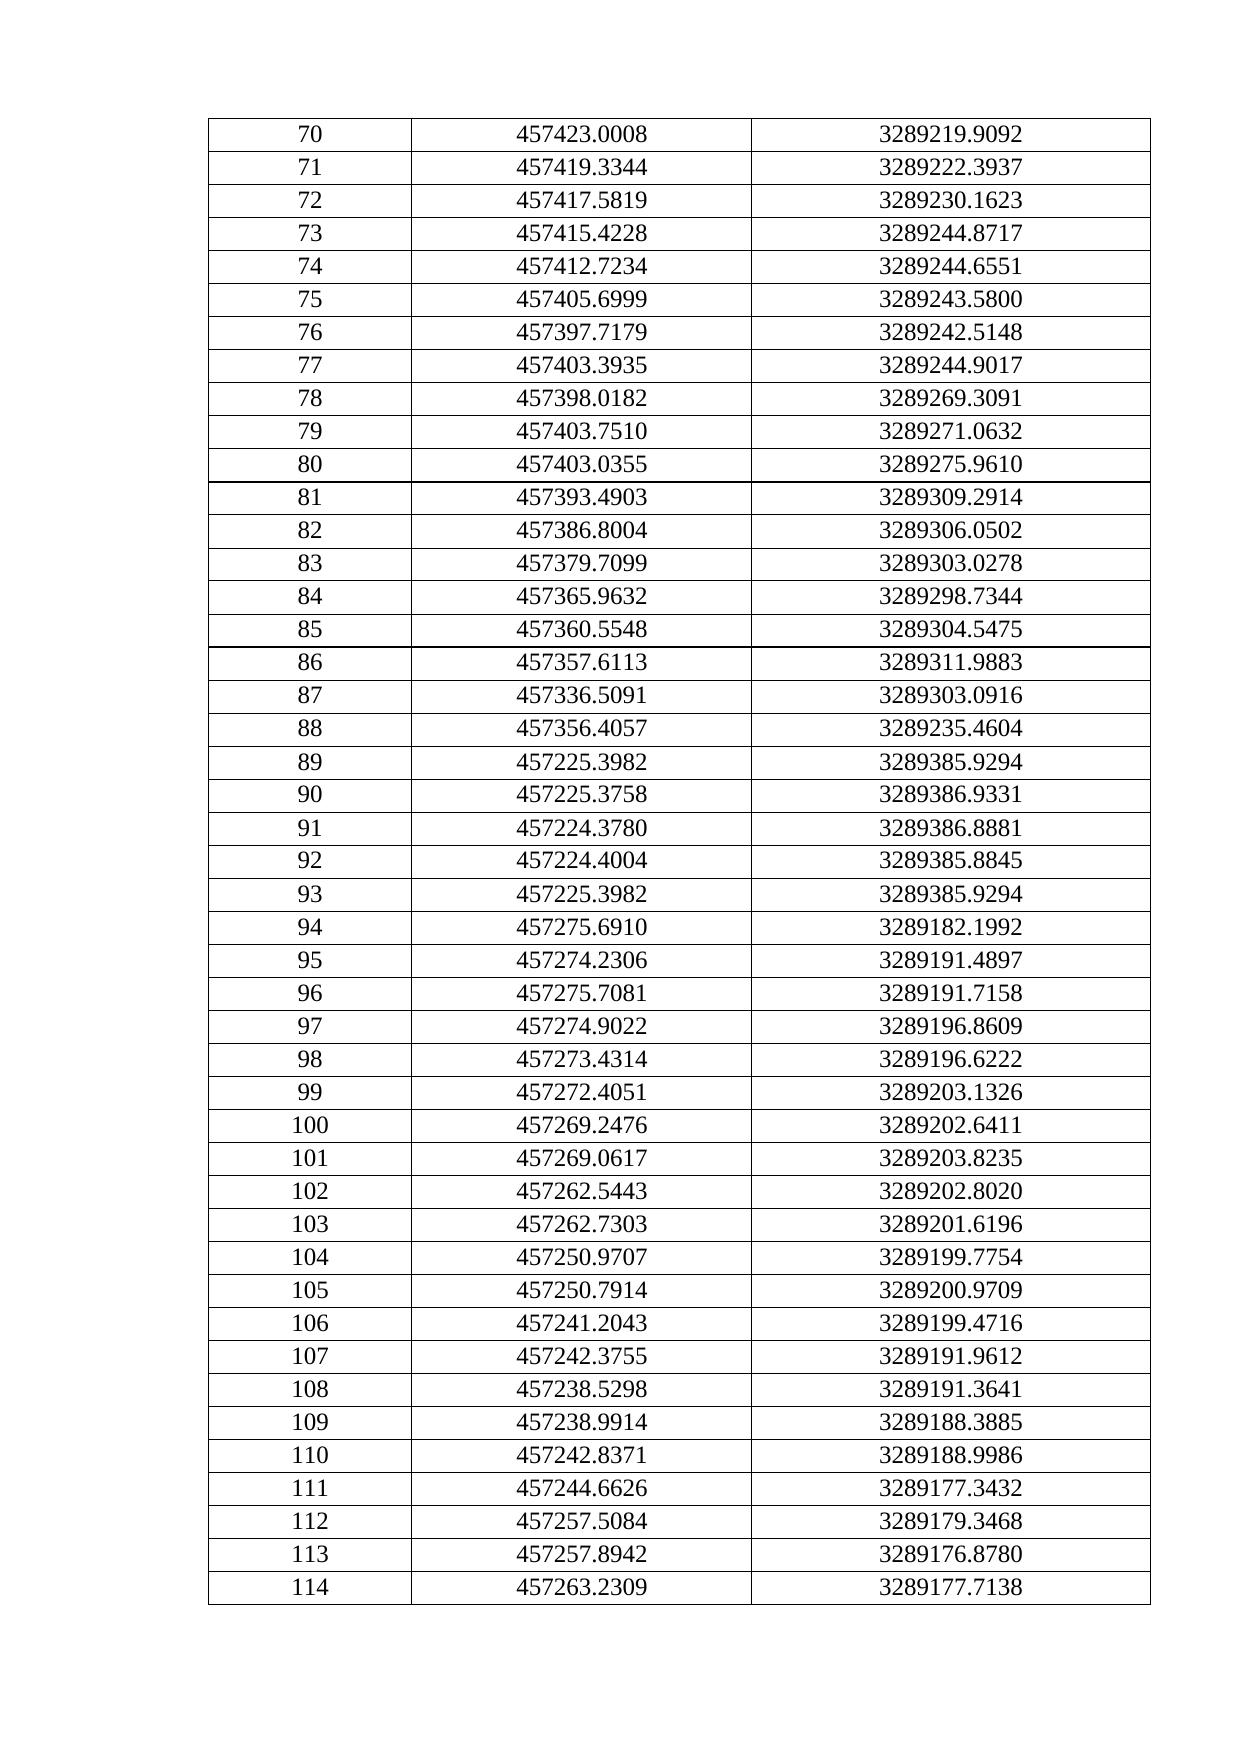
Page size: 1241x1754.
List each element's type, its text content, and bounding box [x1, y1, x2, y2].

table_cell 3289385.9294 [752, 879, 1150, 911]
table_cell 107 [209, 1341, 411, 1373]
table_cell 110 [209, 1440, 411, 1472]
table_cell 3289235.4604 [752, 714, 1150, 746]
table_cell 81 [209, 483, 411, 514]
table_cell 457417.5819 [412, 185, 751, 217]
table_cell 457262.5443 [412, 1176, 751, 1208]
table_cell 457412.7234 [412, 251, 751, 283]
table_cell 3289177.3432 [752, 1473, 1150, 1505]
table_cell 457242.8371 [412, 1440, 751, 1472]
table_cell 100 [209, 1110, 411, 1142]
table_cell 3289196.6222 [752, 1044, 1150, 1076]
table_cell 3289199.4716 [752, 1308, 1150, 1340]
table_cell 457272.4051 [412, 1077, 751, 1109]
table_cell 457244.6626 [412, 1473, 751, 1505]
table_cell 457397.7179 [412, 317, 751, 349]
table_cell 457269.2476 [412, 1110, 751, 1142]
table_cell 3289244.8717 [752, 218, 1150, 250]
table_cell 457257.5084 [412, 1506, 751, 1538]
table_cell 86 [209, 648, 411, 679]
table_cell 77 [209, 350, 411, 382]
table_cell 457275.6910 [412, 912, 751, 944]
table_cell 457225.3982 [412, 879, 751, 911]
table_cell 78 [209, 383, 411, 415]
table_cell 99 [209, 1077, 411, 1109]
table_cell 79 [209, 416, 411, 448]
table_cell 75 [209, 284, 411, 316]
table_cell 3289176.8780 [752, 1539, 1150, 1571]
table_cell 88 [209, 714, 411, 746]
table_cell 3289230.1623 [752, 185, 1150, 217]
table_cell 457357.6113 [412, 648, 751, 679]
table_cell 3289244.9017 [752, 350, 1150, 382]
table_cell 96 [209, 978, 411, 1010]
table_cell 3289269.3091 [752, 383, 1150, 415]
table_cell 457224.4004 [412, 846, 751, 878]
table_cell 106 [209, 1308, 411, 1340]
table_cell 102 [209, 1176, 411, 1208]
table_cell 3289303.0278 [752, 549, 1150, 580]
table_cell 98 [209, 1044, 411, 1076]
table_cell 457415.4228 [412, 218, 751, 250]
table_cell 457273.4314 [412, 1044, 751, 1076]
table_cell 3289304.5475 [752, 615, 1150, 646]
table_cell 89 [209, 747, 411, 778]
table_cell 109 [209, 1407, 411, 1439]
table_cell 457274.2306 [412, 945, 751, 977]
table_cell 457379.7099 [412, 549, 751, 580]
table_cell 76 [209, 317, 411, 349]
table_cell 3289201.6196 [752, 1209, 1150, 1241]
table_cell 3289203.8235 [752, 1143, 1150, 1175]
table_cell 97 [209, 1011, 411, 1043]
table_cell 71 [209, 152, 411, 184]
table_cell 457241.2043 [412, 1308, 751, 1340]
table_cell 457419.3344 [412, 152, 751, 184]
table_cell 457263.2309 [412, 1572, 751, 1604]
table_cell 101 [209, 1143, 411, 1175]
table_cell 457238.9914 [412, 1407, 751, 1439]
table_cell 3289222.3937 [752, 152, 1150, 184]
table_cell 457423.0008 [412, 119, 751, 151]
table_cell 3289385.8845 [752, 846, 1150, 878]
table_cell 457269.0617 [412, 1143, 751, 1175]
table_cell 3289244.6551 [752, 251, 1150, 283]
table_cell 457365.9632 [412, 581, 751, 613]
table_cell 457257.8942 [412, 1539, 751, 1571]
table_cell 3289202.8020 [752, 1176, 1150, 1208]
table_cell 457224.3780 [412, 813, 751, 844]
table_cell 3289202.6411 [752, 1110, 1150, 1142]
table_cell 92 [209, 846, 411, 878]
table_cell 457225.3982 [412, 747, 751, 778]
table_cell 93 [209, 879, 411, 911]
table_cell 3289275.9610 [752, 449, 1150, 481]
table_cell 3289386.8881 [752, 813, 1150, 844]
table_cell 457403.0355 [412, 449, 751, 481]
table_cell 3289242.5148 [752, 317, 1150, 349]
table_cell 3289271.0632 [752, 416, 1150, 448]
table_cell 457405.6999 [412, 284, 751, 316]
table_cell 3289386.9331 [752, 780, 1150, 812]
table_cell 457225.3758 [412, 780, 751, 812]
table_cell 3289311.9883 [752, 648, 1150, 679]
table_cell 457274.9022 [412, 1011, 751, 1043]
table_cell 457393.4903 [412, 483, 751, 514]
table_cell 3289182.1992 [752, 912, 1150, 944]
table_cell 3289177.7138 [752, 1572, 1150, 1604]
table_cell 70 [209, 119, 411, 151]
table_cell 73 [209, 218, 411, 250]
table_cell 3289191.7158 [752, 978, 1150, 1010]
table_cell 457386.8004 [412, 515, 751, 547]
table_cell 457242.3755 [412, 1341, 751, 1373]
table_cell 72 [209, 185, 411, 217]
table_cell 3289188.9986 [752, 1440, 1150, 1472]
table_cell 3289179.3468 [752, 1506, 1150, 1538]
table_cell 457250.7914 [412, 1275, 751, 1307]
table_cell 3289385.9294 [752, 747, 1150, 778]
table_cell 3289199.7754 [752, 1242, 1150, 1274]
table_cell 3289303.0916 [752, 681, 1150, 712]
table_cell 82 [209, 515, 411, 547]
table_cell 112 [209, 1506, 411, 1538]
table_cell 457403.3935 [412, 350, 751, 382]
table_cell 457336.5091 [412, 681, 751, 712]
table_cell 91 [209, 813, 411, 844]
table_cell 457262.7303 [412, 1209, 751, 1241]
table_cell 3289188.3885 [752, 1407, 1150, 1439]
table_cell 3289306.0502 [752, 515, 1150, 547]
table_cell 3289219.9092 [752, 119, 1150, 151]
table_cell 3289191.4897 [752, 945, 1150, 977]
table_cell 3289191.3641 [752, 1374, 1150, 1406]
table_cell 84 [209, 581, 411, 613]
table_cell 457356.4057 [412, 714, 751, 746]
table_cell 3289196.8609 [752, 1011, 1150, 1043]
table_cell 104 [209, 1242, 411, 1274]
table_cell 85 [209, 615, 411, 646]
table_cell 457398.0182 [412, 383, 751, 415]
table_cell 457275.7081 [412, 978, 751, 1010]
table_cell 3289298.7344 [752, 581, 1150, 613]
table_cell 87 [209, 681, 411, 712]
table_cell 94 [209, 912, 411, 944]
table_cell 113 [209, 1539, 411, 1571]
table_cell 3289203.1326 [752, 1077, 1150, 1109]
table_cell 103 [209, 1209, 411, 1241]
table_cell 3289200.9709 [752, 1275, 1150, 1307]
table_cell 457360.5548 [412, 615, 751, 646]
table_cell 114 [209, 1572, 411, 1604]
table_cell 111 [209, 1473, 411, 1505]
table_cell 3289309.2914 [752, 483, 1150, 514]
table_cell 83 [209, 549, 411, 580]
table_cell 457238.5298 [412, 1374, 751, 1406]
table_cell 457250.9707 [412, 1242, 751, 1274]
table_cell 80 [209, 449, 411, 481]
table_cell 457403.7510 [412, 416, 751, 448]
table_cell 74 [209, 251, 411, 283]
table_cell 108 [209, 1374, 411, 1406]
table_cell 3289243.5800 [752, 284, 1150, 316]
table_cell 95 [209, 945, 411, 977]
table_cell 90 [209, 780, 411, 812]
table_cell 105 [209, 1275, 411, 1307]
table_cell 3289191.9612 [752, 1341, 1150, 1373]
